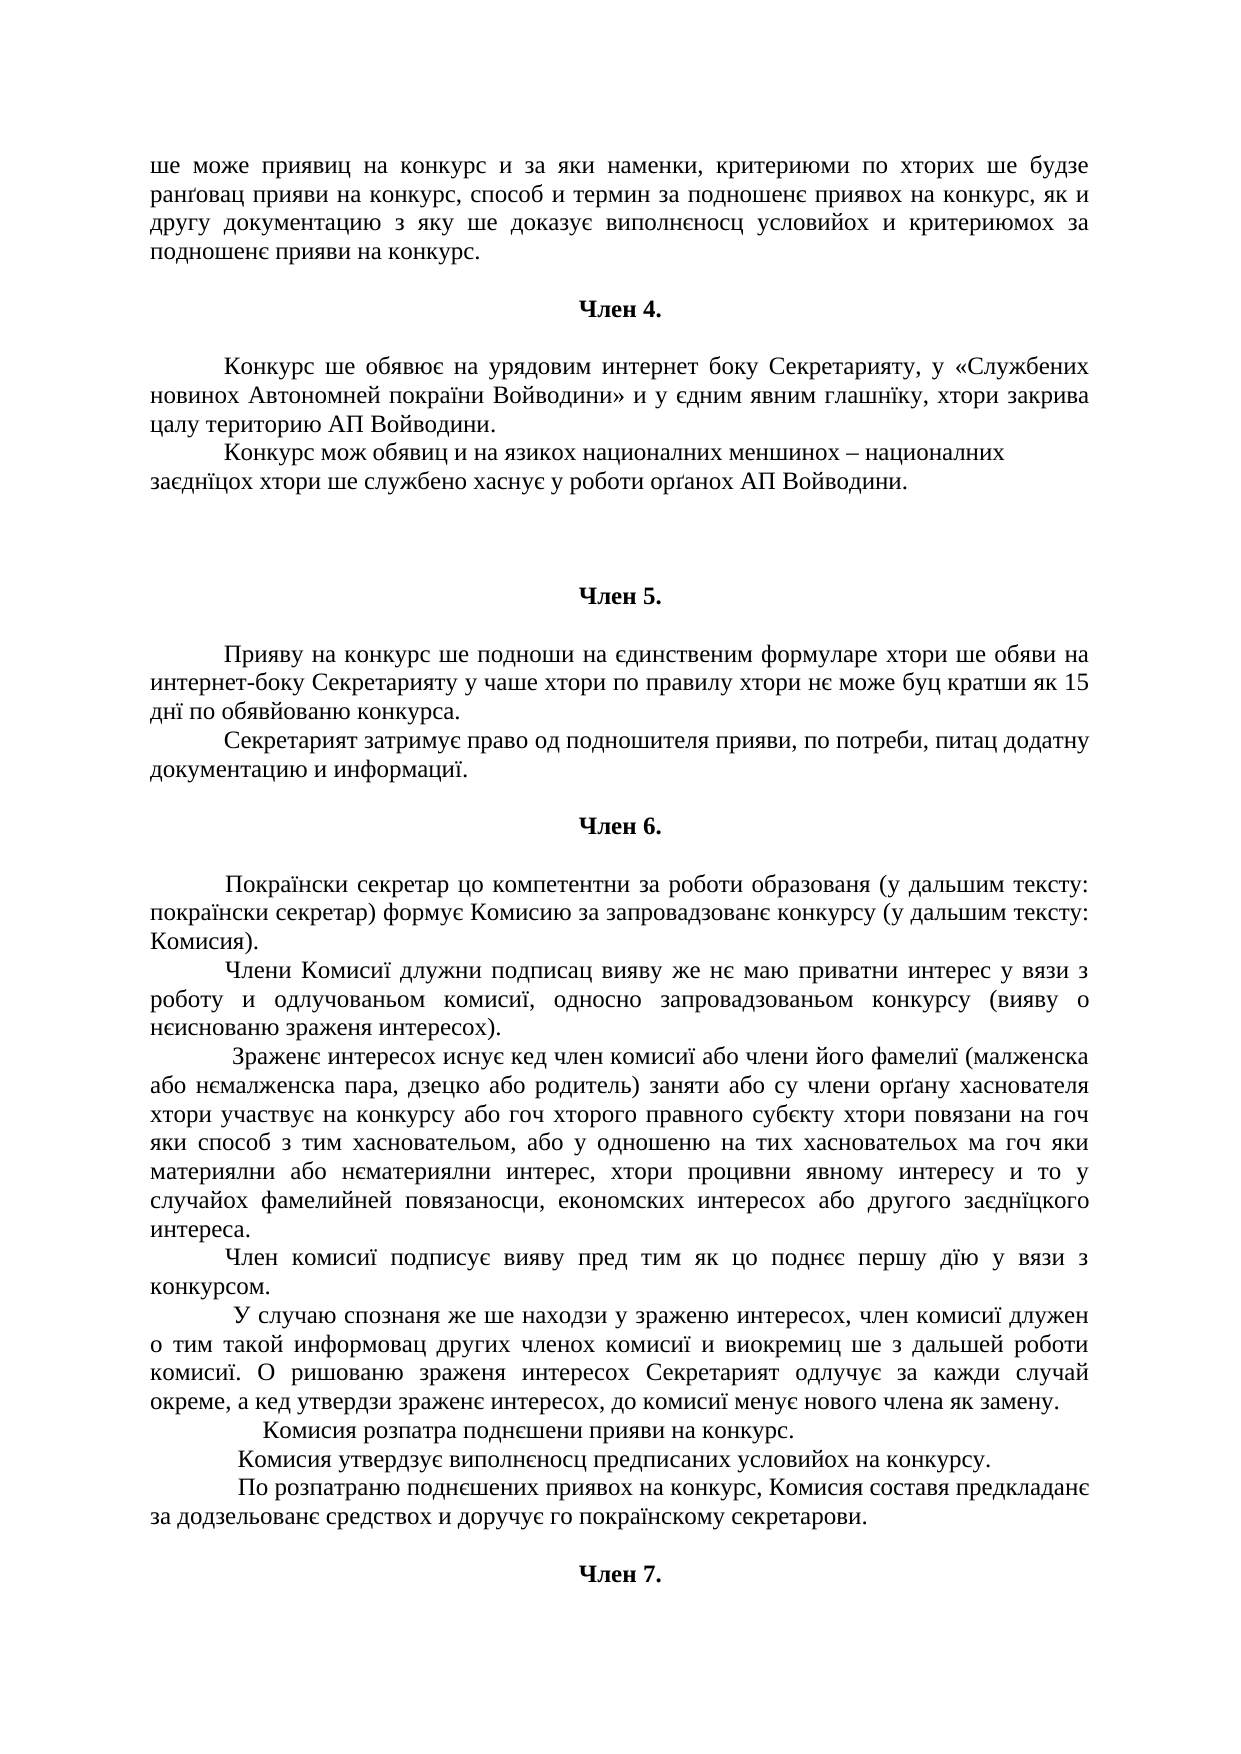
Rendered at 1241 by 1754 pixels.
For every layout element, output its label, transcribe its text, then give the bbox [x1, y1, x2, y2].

text Комисия розпатра поднєшени прияви на конкурс. [150, 1415, 1090, 1444]
text Комисия утвердзує виполнєносц предписаних условийох на конкурсу. [150, 1444, 1090, 1472]
text Конкурс ше обявює на урядовим интернет боку Секретарияту, у «Службених новинох Автономней покраїни Войводини» и у єдним явним глашнїку, хтори закрива цалу територию АП Войводини. [150, 351, 1090, 437]
text Члeн 7. [150, 1559, 1090, 1587]
text Члени Комисиї длужни подписац вияву же нє маю приватни интерес у вязи з роботу и одлучованьом комисиї, односно запровадзованьом конкурсу (вияву о нєиснованю зраженя интересох). [150, 955, 1090, 1041]
text Член комисиї подписує вияву пред тим як цо поднєє першу дїю у вязи з конкурсом. [150, 1242, 1090, 1300]
text Члeн 6. [150, 811, 1090, 840]
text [150, 150, 1090, 265]
text Покраїнски секретар цо компетентни за роботи образованя (у дальшим тексту: покраїнски секретар) формує Комисию за запровадзованє конкурсу (у дальшим тексту: Комисия). [150, 869, 1090, 955]
text Члeн 5. [150, 581, 1090, 610]
text По розпатраню поднєшених приявох на конкурс, Комисия составя предкладанє за додзельованє средствох и доручує го покраїнскому секретарови. [150, 1472, 1090, 1530]
text Секретарият затримує право од подношителя прияви, по потреби, питац додатну документацию и информациї. [150, 725, 1090, 782]
text Конкурс мож обявиц и на язикох националних меншинох – националних заєднїцох хтори ше службено хаснує у роботи орґанох АП Войводини. [150, 437, 1090, 495]
text Члeн 4. [150, 294, 1090, 322]
text Прияву на конкурс ше подноши на єдинственим формуларе хтори ше обяви на интернет-боку Секретарияту у чаше хтори по правилу хтори нє може буц кратши як 15 днї по обявйованю конкурса. [150, 639, 1090, 725]
text У случаю спознаня же ше находзи у зраженю интересох, член комисиї длужен о тим такой информовац других членох комисиї и виокремиц ше з дальшей роботи комисиї. О ришованю зраженя интересох Секретарият одлучує за кажди случай окреме, а кед утвердзи зраженє интересох, до комисиї менує нового члена як замену. [150, 1300, 1090, 1415]
text Зраженє интересох иснує кед член комисиї або члени його фамелиї (малженска або нємалженска пара, дзецко або родитель) заняти або су члени орґану хаснователя хтори участвує на конкурсу або гоч хторого правного субєкту хтори повязани на гоч яки способ з тим хасновательом, або у одношеню на тих хасновательох ма гоч яки материялни або нєматериялни интерес, хтори процивни явному интересу и то у случайох фамелийней повязаносци, економских интересох або другого заєднїцкого интереса. [150, 1041, 1090, 1242]
